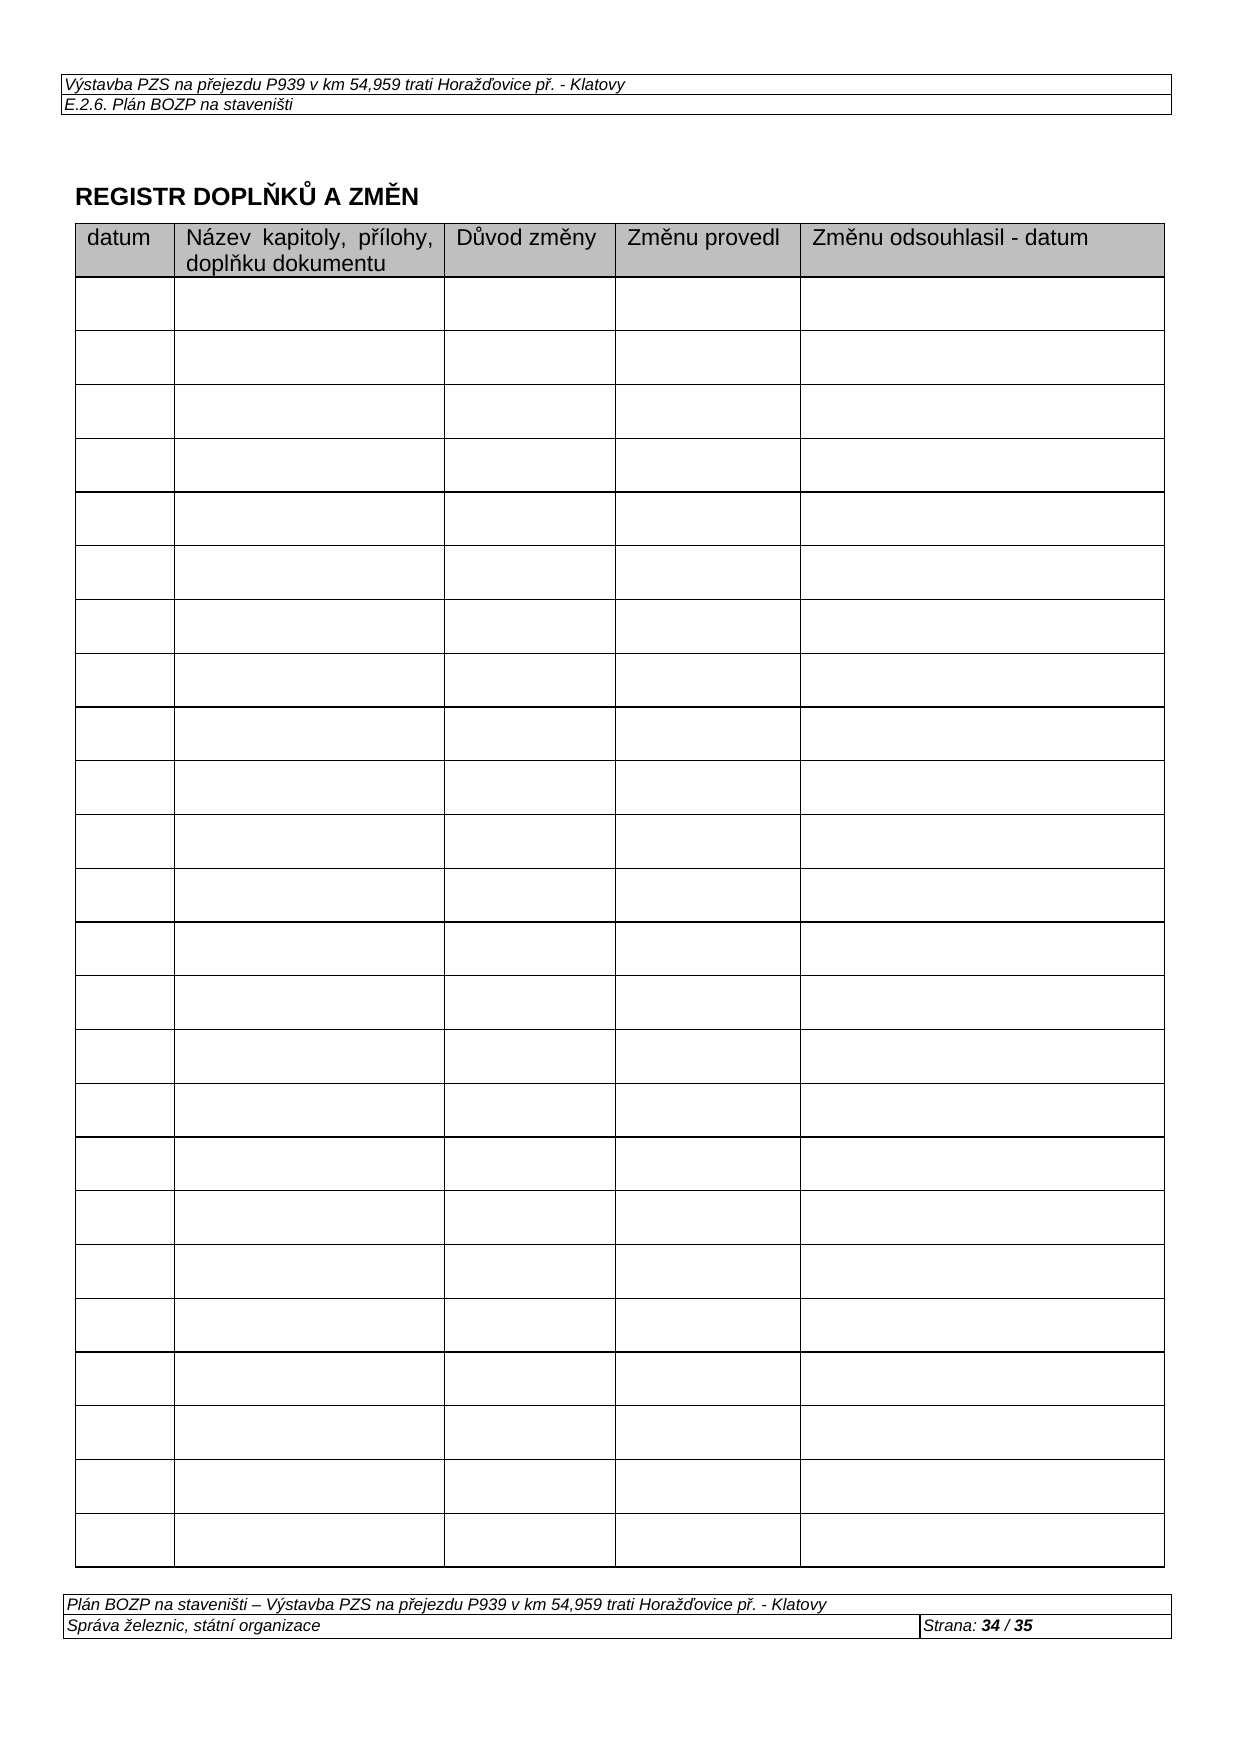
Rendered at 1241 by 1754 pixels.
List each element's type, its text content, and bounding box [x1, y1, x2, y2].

table_cell [445, 761, 615, 814]
table_cell [801, 385, 1164, 438]
table_cell [616, 1299, 800, 1351]
table_cell [76, 654, 174, 706]
table_cell [76, 708, 174, 760]
table_cell [76, 1299, 174, 1351]
table_cell [175, 1460, 444, 1513]
table_cell [175, 493, 444, 545]
table_cell [801, 761, 1164, 814]
table_cell [445, 493, 615, 545]
table_cell [616, 1191, 800, 1244]
table_cell [616, 1030, 800, 1083]
table_cell [76, 331, 174, 384]
table_cell [175, 1299, 444, 1351]
table_cell [445, 439, 615, 491]
table_cell [76, 976, 174, 1029]
table_cell [76, 869, 174, 921]
table_cell [175, 761, 444, 814]
table_cell [801, 815, 1164, 868]
table_cell [76, 493, 174, 545]
table_cell [616, 439, 800, 491]
table_cell [76, 546, 174, 599]
table_cell [175, 1514, 444, 1566]
table_cell [801, 1299, 1164, 1351]
table_cell [616, 385, 800, 438]
table_cell [175, 1138, 444, 1190]
table_cell [616, 1084, 800, 1136]
table_cell [801, 331, 1164, 384]
table_cell [445, 1030, 615, 1083]
table_cell [76, 439, 174, 491]
table_cell [801, 1514, 1164, 1566]
table_header Název kapitoly, přílohy, doplňku dokumentu [175, 224, 444, 276]
subtitle REGISTR DOPLŇKŮ A ZMĚN [75, 181, 1165, 210]
table_cell [175, 1191, 444, 1244]
table_cell [175, 439, 444, 491]
table_cell [76, 815, 174, 868]
table_cell [445, 976, 615, 1029]
table_header Změnu odsouhlasil - datum [801, 224, 1164, 276]
table_cell [445, 923, 615, 975]
table_cell [801, 439, 1164, 491]
table_cell [616, 278, 800, 330]
table_cell [445, 1353, 615, 1405]
table_cell [801, 654, 1164, 706]
table_cell [616, 1353, 800, 1405]
table_cell [76, 1514, 174, 1566]
table_cell [175, 385, 444, 438]
table_cell [445, 1299, 615, 1351]
table_cell [76, 278, 174, 330]
table_cell [76, 1353, 174, 1405]
table_cell [616, 869, 800, 921]
table_cell [801, 1191, 1164, 1244]
table_cell [616, 761, 800, 814]
table_cell [801, 1245, 1164, 1298]
table_cell [616, 976, 800, 1029]
table_cell [801, 600, 1164, 653]
table_cell [445, 600, 615, 653]
table_cell [801, 1030, 1164, 1083]
table_cell [76, 1084, 174, 1136]
table_header datum [76, 224, 174, 276]
table_cell [175, 331, 444, 384]
table_cell [175, 1353, 444, 1405]
table_cell [801, 278, 1164, 330]
table_cell [801, 923, 1164, 975]
table_cell [175, 708, 444, 760]
table_cell [801, 1084, 1164, 1136]
table_cell [616, 1245, 800, 1298]
table_cell [445, 708, 615, 760]
table_cell [175, 1406, 444, 1459]
table_cell [76, 761, 174, 814]
table_cell [445, 546, 615, 599]
table_cell [616, 815, 800, 868]
table_cell [76, 385, 174, 438]
table_cell [76, 1138, 174, 1190]
table_cell [76, 923, 174, 975]
table_cell [616, 546, 800, 599]
table_cell [616, 708, 800, 760]
table_cell [445, 1138, 615, 1190]
table_cell [445, 1460, 615, 1513]
table_header Důvod změny [445, 224, 615, 276]
table_cell [76, 1460, 174, 1513]
table_cell [76, 600, 174, 653]
table_cell [616, 493, 800, 545]
table_cell [76, 1191, 174, 1244]
table_cell [445, 815, 615, 868]
table_cell [445, 278, 615, 330]
table_cell [175, 1030, 444, 1083]
table_cell [801, 493, 1164, 545]
table_cell [445, 385, 615, 438]
table_cell [801, 1138, 1164, 1190]
table_cell [445, 1514, 615, 1566]
table_cell [445, 1084, 615, 1136]
table_cell [801, 976, 1164, 1029]
table_cell [445, 1245, 615, 1298]
table_cell [801, 869, 1164, 921]
table_cell [175, 815, 444, 868]
table_cell [445, 1406, 615, 1459]
table_cell [616, 331, 800, 384]
table_cell [616, 1460, 800, 1513]
table_cell [616, 1514, 800, 1566]
table_cell [801, 1353, 1164, 1405]
table_cell [801, 708, 1164, 760]
table_cell [175, 976, 444, 1029]
table_cell [616, 654, 800, 706]
table_cell [76, 1030, 174, 1083]
table_cell [445, 1191, 615, 1244]
table_cell [801, 1406, 1164, 1459]
table_cell [801, 546, 1164, 599]
table_cell [175, 869, 444, 921]
table_cell [616, 1138, 800, 1190]
table_cell [175, 278, 444, 330]
table_cell [616, 1406, 800, 1459]
table_cell [616, 600, 800, 653]
table_cell [175, 546, 444, 599]
table_cell [175, 923, 444, 975]
table_cell [445, 331, 615, 384]
table_header Změnu provedl [616, 224, 800, 276]
table_cell [445, 869, 615, 921]
table_cell [175, 654, 444, 706]
table_cell [445, 654, 615, 706]
table_cell [175, 1245, 444, 1298]
table_cell [175, 600, 444, 653]
table_cell [616, 923, 800, 975]
table_cell [76, 1406, 174, 1459]
table_cell [801, 1460, 1164, 1513]
table_cell [76, 1245, 174, 1298]
table_cell [175, 1084, 444, 1136]
